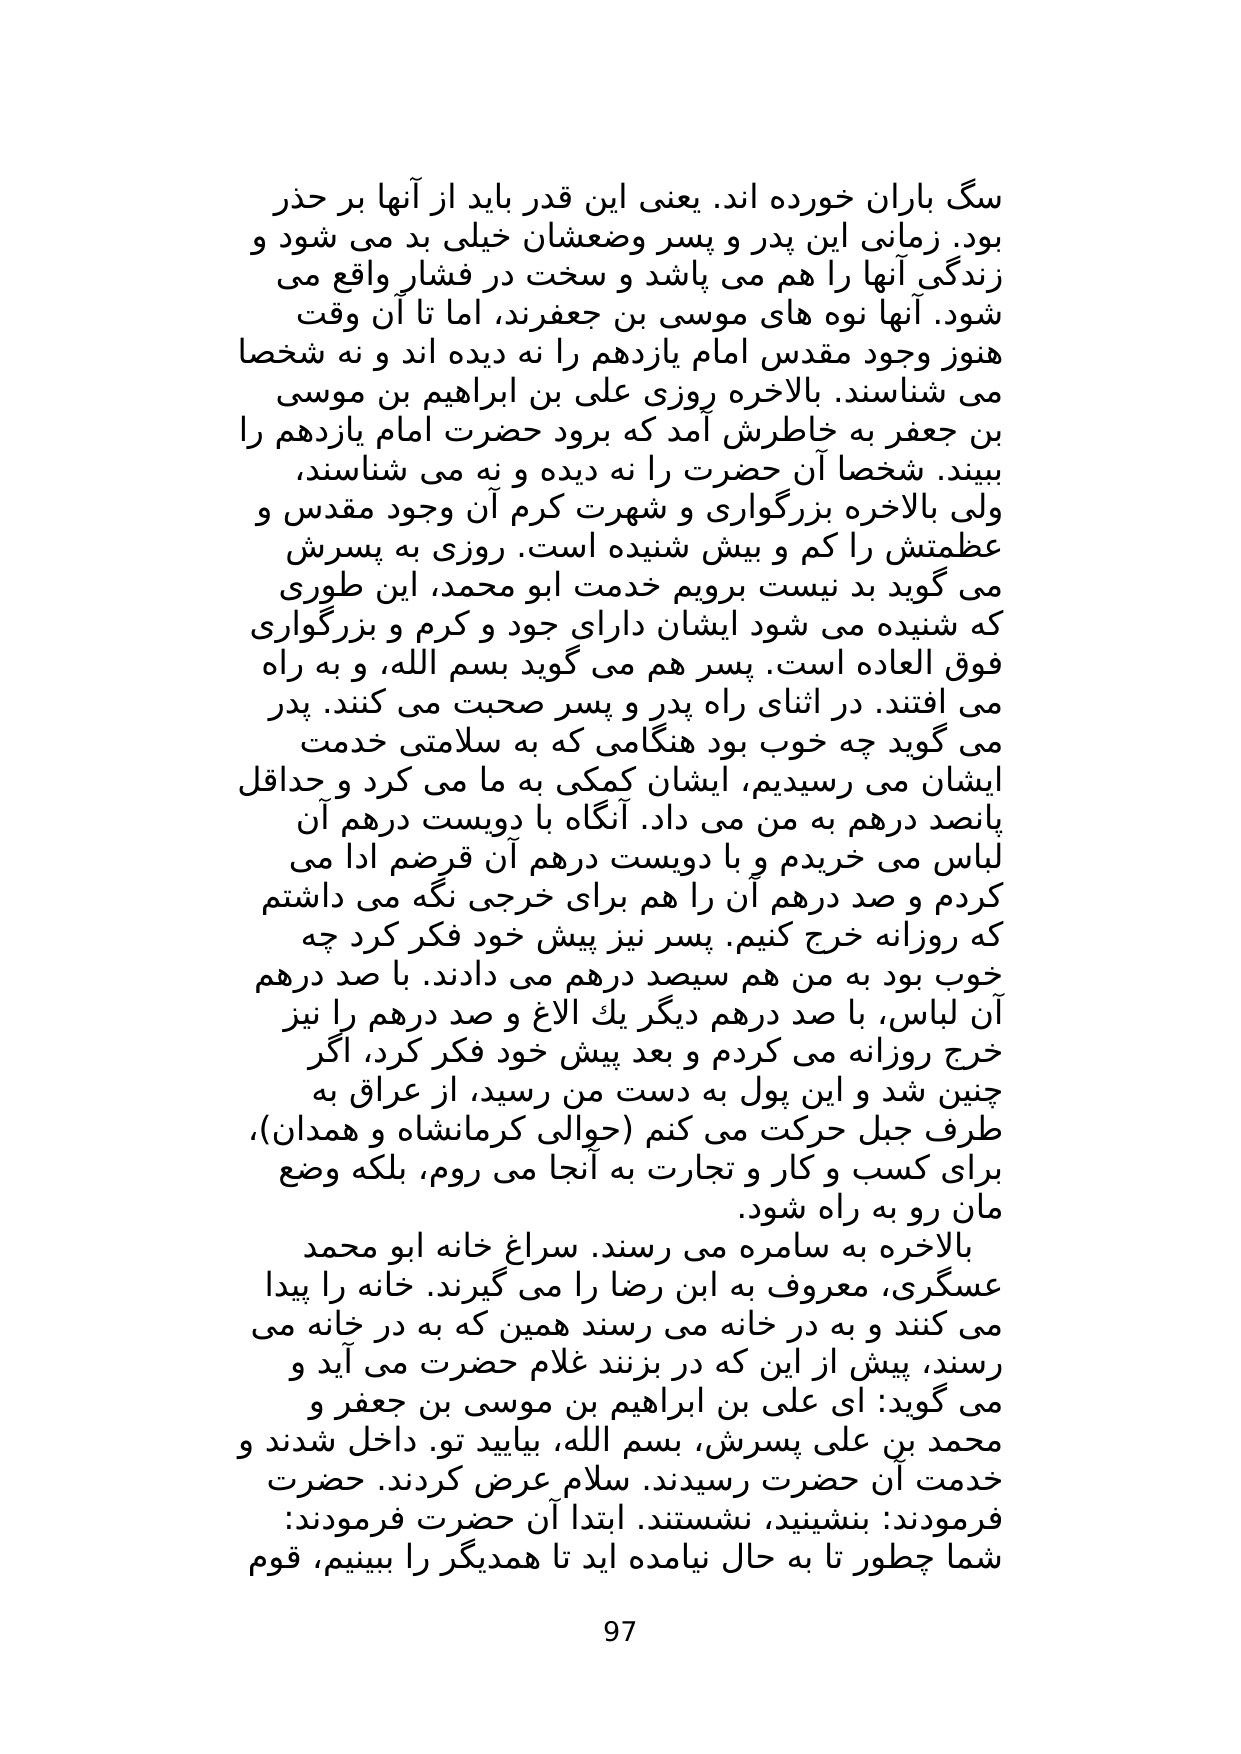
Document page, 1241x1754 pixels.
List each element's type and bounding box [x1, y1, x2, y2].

text [236, 1226, 1004, 1576]
text [236, 177, 1004, 1226]
